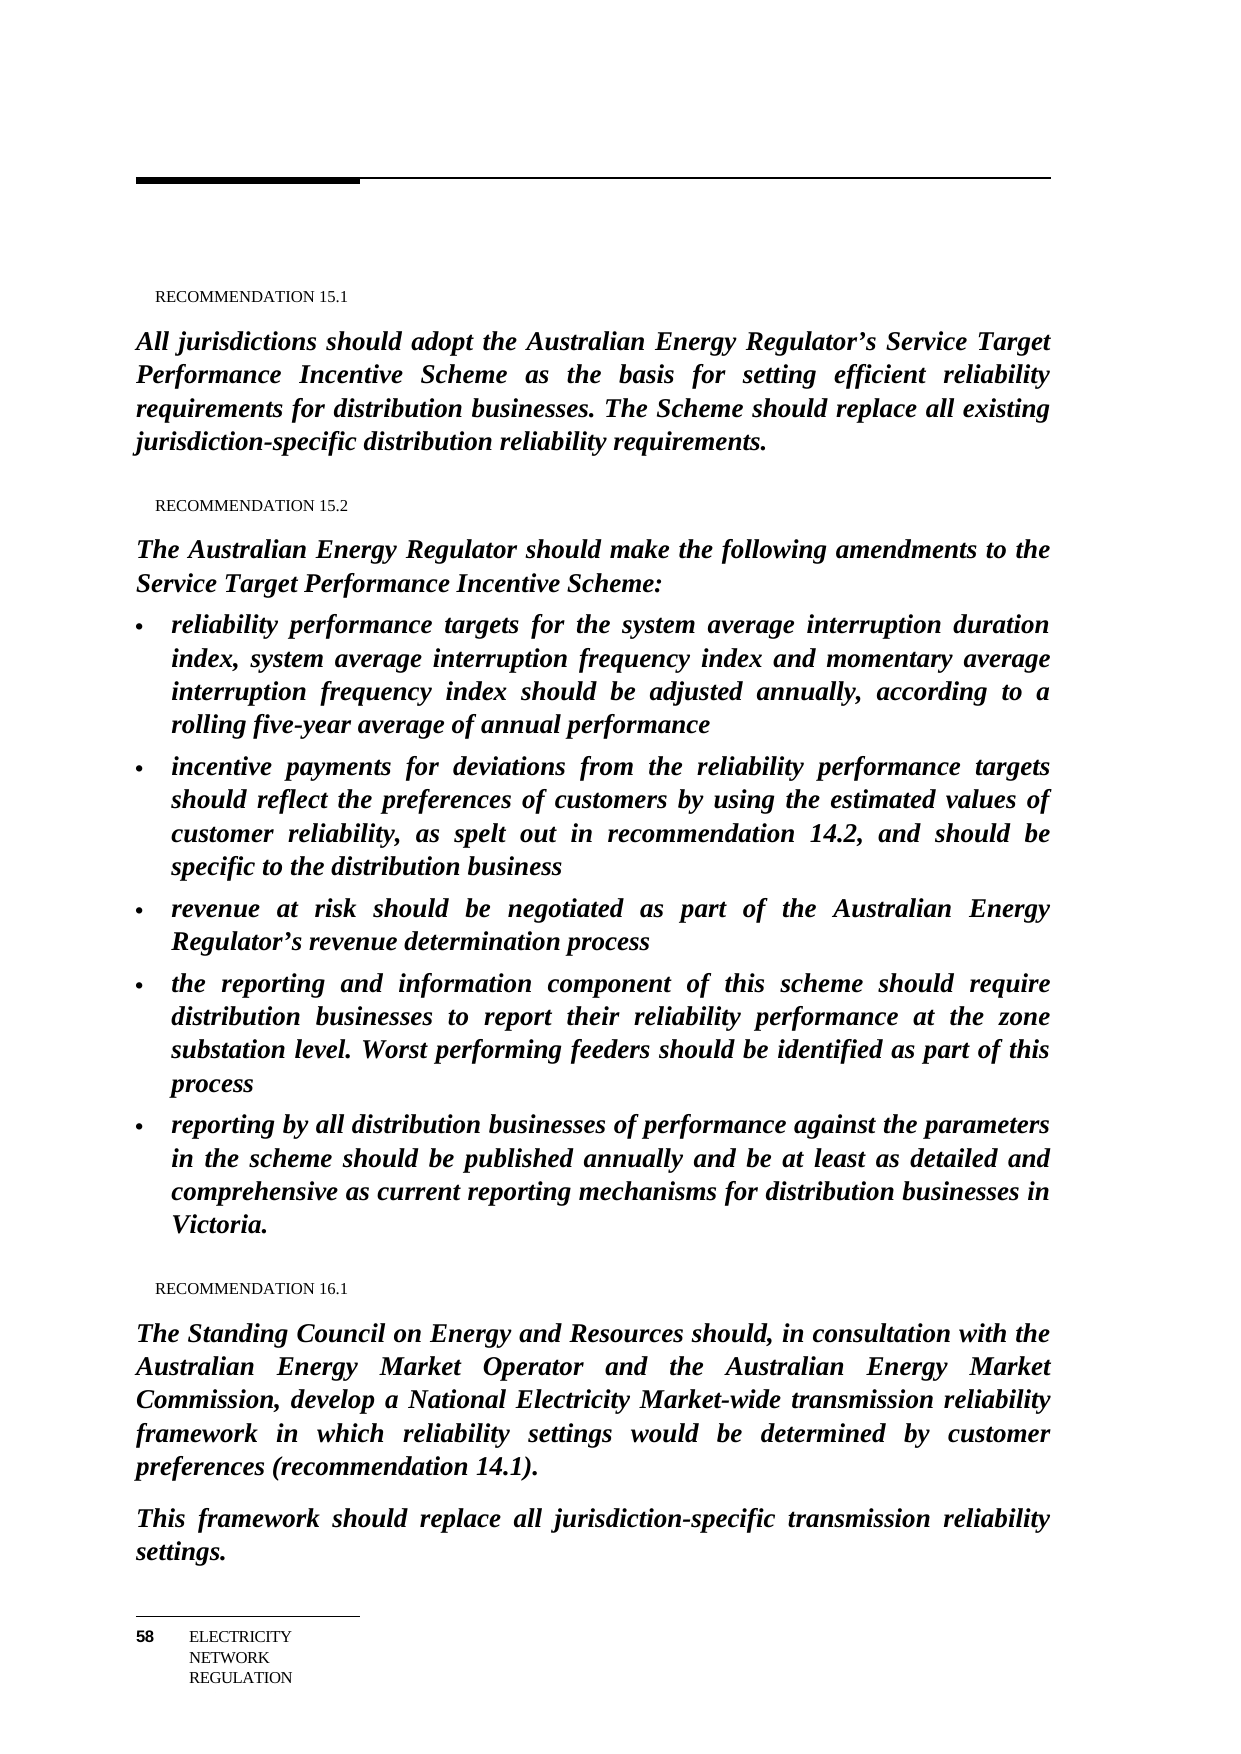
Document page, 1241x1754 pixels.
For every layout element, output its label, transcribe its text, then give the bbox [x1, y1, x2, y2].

text reporting by all distribution businesses of performance against the parameters in the scheme should be published annually and be at least as detailed and comprehensive as current reporting mechanisms for distribution businesses in Victoria. [136, 1106, 1051, 1239]
text All jurisdictions should adopt the Australian Energy Regulator’s Service Target Performance Incentive Scheme as the basis for setting efficient reliability requirements for distribution businesses. The Scheme should replace all existing jurisdiction-specific distribution reliability requirements. [136, 267, 1051, 456]
title Recommendation 15.2 [155, 481, 348, 515]
text the reporting and information component of this scheme should require distribution businesses to report their reliability performance at the zone substation level. Worst performing feeders should be identified as part of this process [136, 964, 1051, 1098]
text The Australian Energy Regulator should make the following amendments to the Service Target Performance Incentive Scheme: [136, 475, 1051, 598]
text reliability performance targets for the system average interruption duration index, system average interruption frequency index and momentary average interruption frequency index should be adjusted annually, according to a rolling five-year average of annual performance [136, 606, 1051, 739]
text This framework should replace all jurisdiction-specific transmission reliability settings. [136, 1500, 1051, 1567]
text revenue at risk should be negotiated as part of the Australian Energy Regulator’s revenue determination process [136, 889, 1051, 956]
text incentive payments for deviations from the reliability performance targets should reflect the preferences of customers by using the estimated values of customer reliability, as spelt out in recommendation 14.2, and should be specific to the distribution business [136, 748, 1051, 881]
text The Standing Council on Energy and Resources should, in consultation with the Australian Energy Market Operator and the Australian Energy Market Commission, develop a National Electricity Market-wide transmission reliability framework in which reliability settings would be determined by customer preferences (recommendation 14.1). [136, 1258, 1051, 1481]
title recommendation 16.1 [155, 1265, 348, 1298]
title recommendation 15.1 [155, 273, 348, 306]
